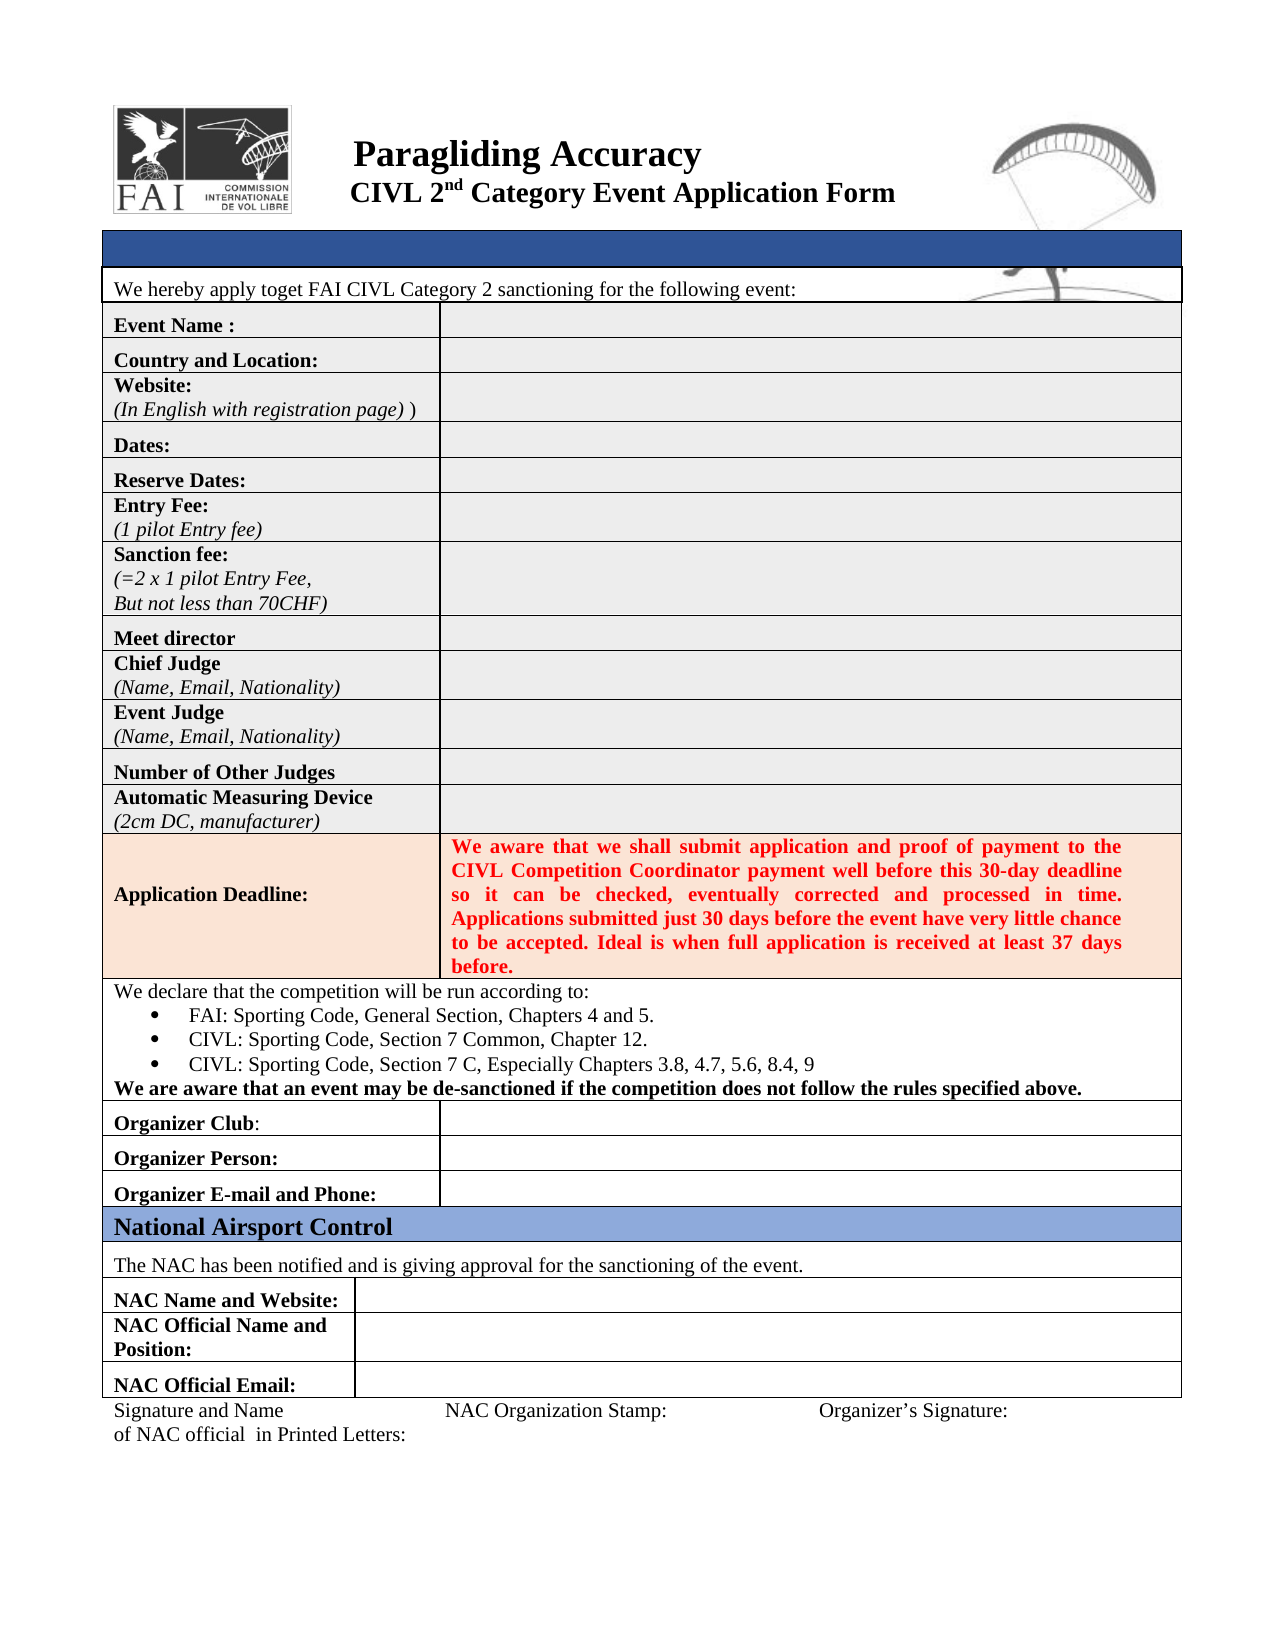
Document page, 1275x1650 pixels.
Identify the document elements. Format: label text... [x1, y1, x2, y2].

table_cell Reserve Dates: [103, 458, 439, 492]
table_cell Automatic Measuring Device (2cm DC, manufacturer) [103, 785, 439, 833]
table_cell Organizer Club: [103, 1101, 439, 1135]
table_cell [441, 422, 1181, 457]
table_cell [441, 458, 1181, 492]
table_cell [441, 1101, 1181, 1135]
table_cell Meet director [103, 616, 439, 650]
table_header Paragliding Accuracy CIVL 2nd Category Event Application Form [338, 89, 975, 230]
table_header [975, 89, 1182, 230]
table_cell The NAC has been notified and is giving approval for the sanctioning of the event. [103, 1242, 1181, 1277]
table_cell [103, 231, 1181, 266]
table_cell [441, 493, 1181, 541]
table_cell [441, 338, 1181, 372]
table_cell Organizer E-mail and Phone: [103, 1171, 439, 1206]
table_cell [356, 1278, 1181, 1312]
table_cell Dates: [103, 422, 439, 457]
table_cell We declare that the competition will be run according to: FAI: Sporting Code, General Section, Chapters 4 and 5. CIVL: Sporting Code, Section 7 Common, Chapter 12. CIVL: Sporting Code, Section 7 C, Especially Chapters 3.8, 4.7, 5.6, 8.4, 9 We are aware that an event may be de-sanctioned if the competition does not follow the rules specified above. [103, 979, 1181, 1099]
table_cell NAC Official Name and Position: [103, 1313, 354, 1361]
table_cell Chief Judge (Name, Email, Nationality) [103, 651, 439, 699]
table_cell We hereby apply toget FAI CIVL Category 2 sanctioning for the following event: [103, 268, 1181, 301]
table_cell Sanction fee: (=2 x 1 pilot Entry Fee, But not less than 70CHF) [103, 542, 439, 614]
table_cell We aware that we shall submit application and proof of payment to the CIVL Competition Coordinator payment well before this 30-day deadline so it can be checked, eventually corrected and processed in time. Applications submitted just 30 days before the event have very little chance to be accepted. Ideal is when full application is received at least 37 days before. [441, 834, 1181, 978]
table_cell [441, 1136, 1181, 1170]
table_cell Event Judge (Name, Email, Nationality) [103, 700, 439, 748]
table_cell Event Name : [103, 303, 439, 337]
table_cell [441, 303, 1181, 337]
table_header [102, 89, 338, 230]
table_cell NAC Organization Stamp: [434, 1398, 808, 1494]
table_cell [441, 373, 1181, 421]
table_cell NAC Name and Website: [103, 1278, 354, 1312]
table_cell [441, 616, 1181, 650]
table_cell [441, 1171, 1181, 1206]
table_cell Application Deadline: [103, 834, 439, 978]
table_cell [441, 749, 1181, 784]
table_cell Entry Fee: (1 pilot Entry fee) [103, 493, 439, 541]
table_cell [441, 651, 1181, 699]
table_cell National Airsport Control [103, 1207, 1181, 1241]
table_cell Website: (In English with registration page) ) [103, 373, 439, 421]
picture [839, 88, 1260, 355]
table_cell [441, 785, 1181, 833]
table_cell [441, 700, 1181, 748]
table_cell NAC Official Email: [103, 1362, 354, 1397]
table_cell [356, 1313, 1181, 1361]
table_cell Signature and Name of NAC official in Printed Letters: [102, 1398, 433, 1494]
picture [113, 105, 292, 214]
table_cell [356, 1362, 1181, 1397]
table_cell [441, 542, 1181, 614]
table_cell Organizer Person: [103, 1136, 439, 1170]
table_cell Organizer’s Signature: [808, 1398, 1182, 1494]
table_cell Country and Location: [103, 338, 439, 372]
table_cell Number of Other Judges [103, 749, 439, 784]
